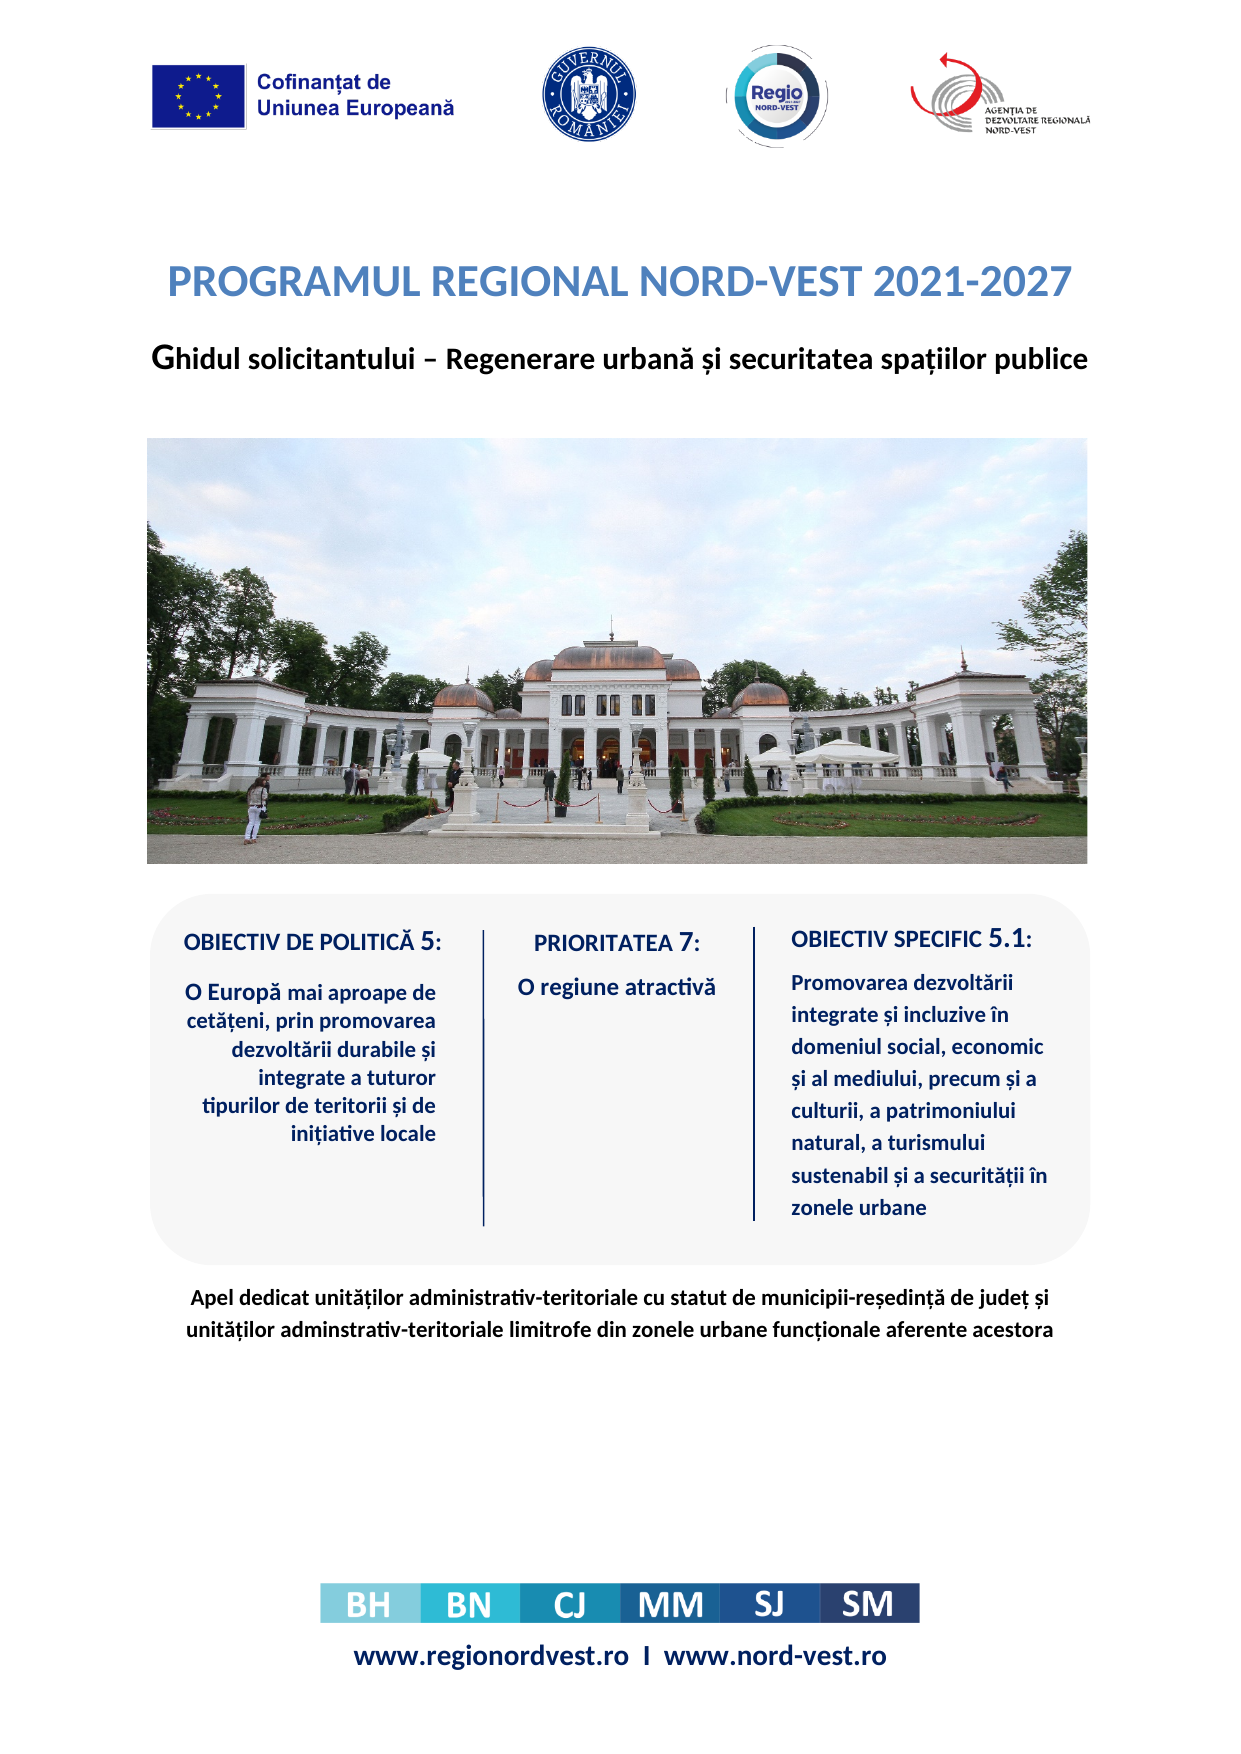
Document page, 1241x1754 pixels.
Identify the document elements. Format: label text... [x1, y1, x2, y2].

picture [150, 45, 1091, 148]
text Apel dedicat unităților administrativ-teritoriale cu statut de municipii-reședință de județ și unităților adminstrativ-teritoriale limitrofe din zonele urbane funcționale aferente acestora [150, 1283, 1090, 1343]
text PROGRAMUL REGIONAL NORD-VEST 2021-2027 [150, 252, 1090, 308]
picture [320, 1583, 920, 1623]
text Ghidul solicitantului – Regenerare urbană și securitatea spațiilor publice [150, 333, 1090, 379]
picture [147, 438, 1088, 864]
